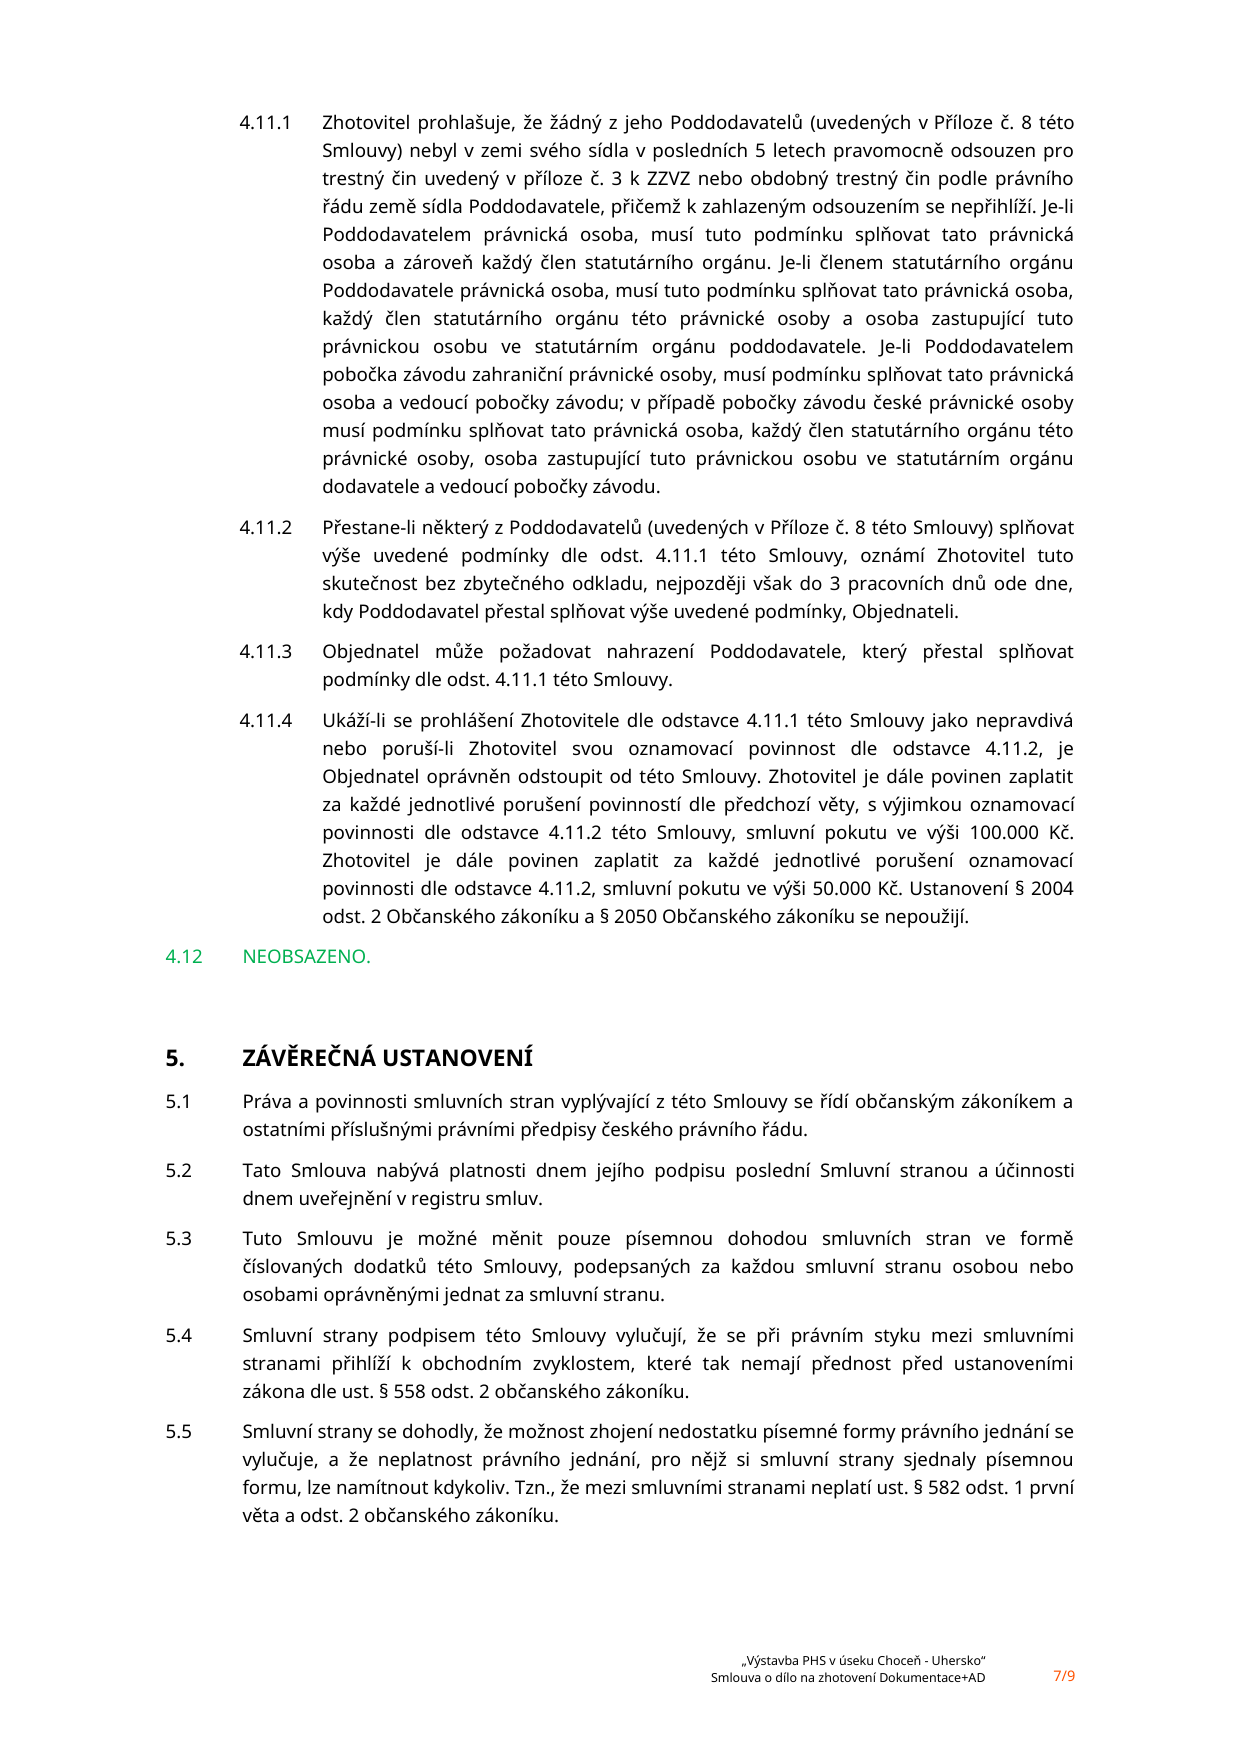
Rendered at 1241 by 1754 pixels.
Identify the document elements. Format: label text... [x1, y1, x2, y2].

list NEOBSAZENO. [165, 944, 1075, 969]
text Tuto Smlouvu je možné měnit pouze písemnou dohodou smluvních stran ve formě číslovaných dodatků této Smlouvy, podepsaných za každou smluvní stranu osobou nebo osobami oprávněnými jednat za smluvní stranu. [165, 1226, 1075, 1307]
text Tato Smlouva nabývá platnosti dnem jejího podpisu poslední Smluvní stranou a účinnosti dnem uveřejnění v registru smluv. [165, 1157, 1075, 1211]
list Ukáží-li se prohlášení Zhotovitele dle odstavce 4.11.1 této Smlouvy jako nepravdivá nebo poruší-li Zhotovitel svou oznamovací povinnost dle odstavce 4.11.2, je Objednatel oprávněn odstoupit od této Smlouvy. Zhotovitel je dále povinen zaplatit za každé jednotlivé porušení povinností dle předchozí věty, s výjimkou oznamovací povinnosti dle odstavce 4.11.2 této Smlouvy, smluvní pokutu ve výši 100.000 Kč. Zhotovitel je dále povinen zaplatit za každé jednotlivé porušení oznamovací povinnosti dle odstavce 4.11.2, smluvní pokutu ve výši 50.000 Kč. Ustanovení § 2004 odst. 2 Občanského zákoníku a § 2050 Občanského zákoníku se nepoužijí. [239, 707, 1075, 929]
list Objednatel může požadovat nahrazení Poddodavatele, který přestal splňovat podmínky dle odst. 4.11.1 této Smlouvy. [239, 639, 1075, 692]
text Smluvní strany podpisem této Smlouvy vylučují, že se při právním styku mezi smluvními stranami přihlíží k obchodním zvyklostem, které tak nemají přednost před ustanoveními zákona dle ust. § 558 odst. 2 občanského zákoníku. [165, 1322, 1075, 1404]
text ZÁVĚREČNÁ USTANOVENÍ [165, 1042, 1075, 1073]
text Smluvní strany se dohodly, že možnost zhojení nedostatku písemné formy právního jednání se vylučuje, a že neplatnost právního jednání, pro nějž si smluvní strany sjednaly písemnou formu, lze namítnout kdykoliv. Tzn., že mezi smluvními stranami neplatí ust. § 582 odst. 1 první věta a odst. 2 občanského zákoníku. [165, 1419, 1075, 1528]
text Práva a povinnosti smluvních stran vyplývající z této Smlouvy se řídí občanským zákoníkem a ostatními příslušnými právními předpisy českého právního řádu. [165, 1088, 1075, 1142]
list Přestane-li některý z Poddodavatelů (uvedených v Příloze č. 8 této Smlouvy) splňovat výše uvedené podmínky dle odst. 4.11.1 této Smlouvy, oznámí Zhotovitel tuto skutečnost bez zbytečného odkladu, nejpozději však do 3 pracovních dnů ode dne, kdy Poddodavatel přestal splňovat výše uvedené podmínky, Objednateli. [239, 514, 1075, 624]
list Zhotovitel prohlašuje, že žádný z jeho Poddodavatelů (uvedených v Příloze č. 8 této Smlouvy) nebyl v zemi svého sídla v posledních 5 letech pravomocně odsouzen pro trestný čin uvedený v příloze č. 3 k ZZVZ nebo obdobný trestný čin podle právního řádu země sídla Poddodavatele, přičemž k zahlazeným odsouzením se nepřihlíží. Je-li Poddodavatelem právnická osoba, musí tuto podmínku splňovat tato právnická osoba a zároveň každý člen statutárního orgánu. Je-li členem statutárního orgánu Poddodavatele právnická osoba, musí tuto podmínku splňovat tato právnická osoba, každý člen statutárního orgánu této právnické osoby a osoba zastupující tuto právnickou osobu ve statutárním orgánu poddodavatele. Je-li Poddodavatelem pobočka závodu zahraniční právnické osoby, musí podmínku splňovat tato právnická osoba a vedoucí pobočky závodu; v případě pobočky závodu české právnické osoby musí podmínku splňovat tato právnická osoba, každý člen statutárního orgánu této právnické osoby, osoba zastupující tuto právnickou osobu ve statutárním orgánu dodavatele a vedoucí pobočky závodu. [239, 109, 1075, 499]
